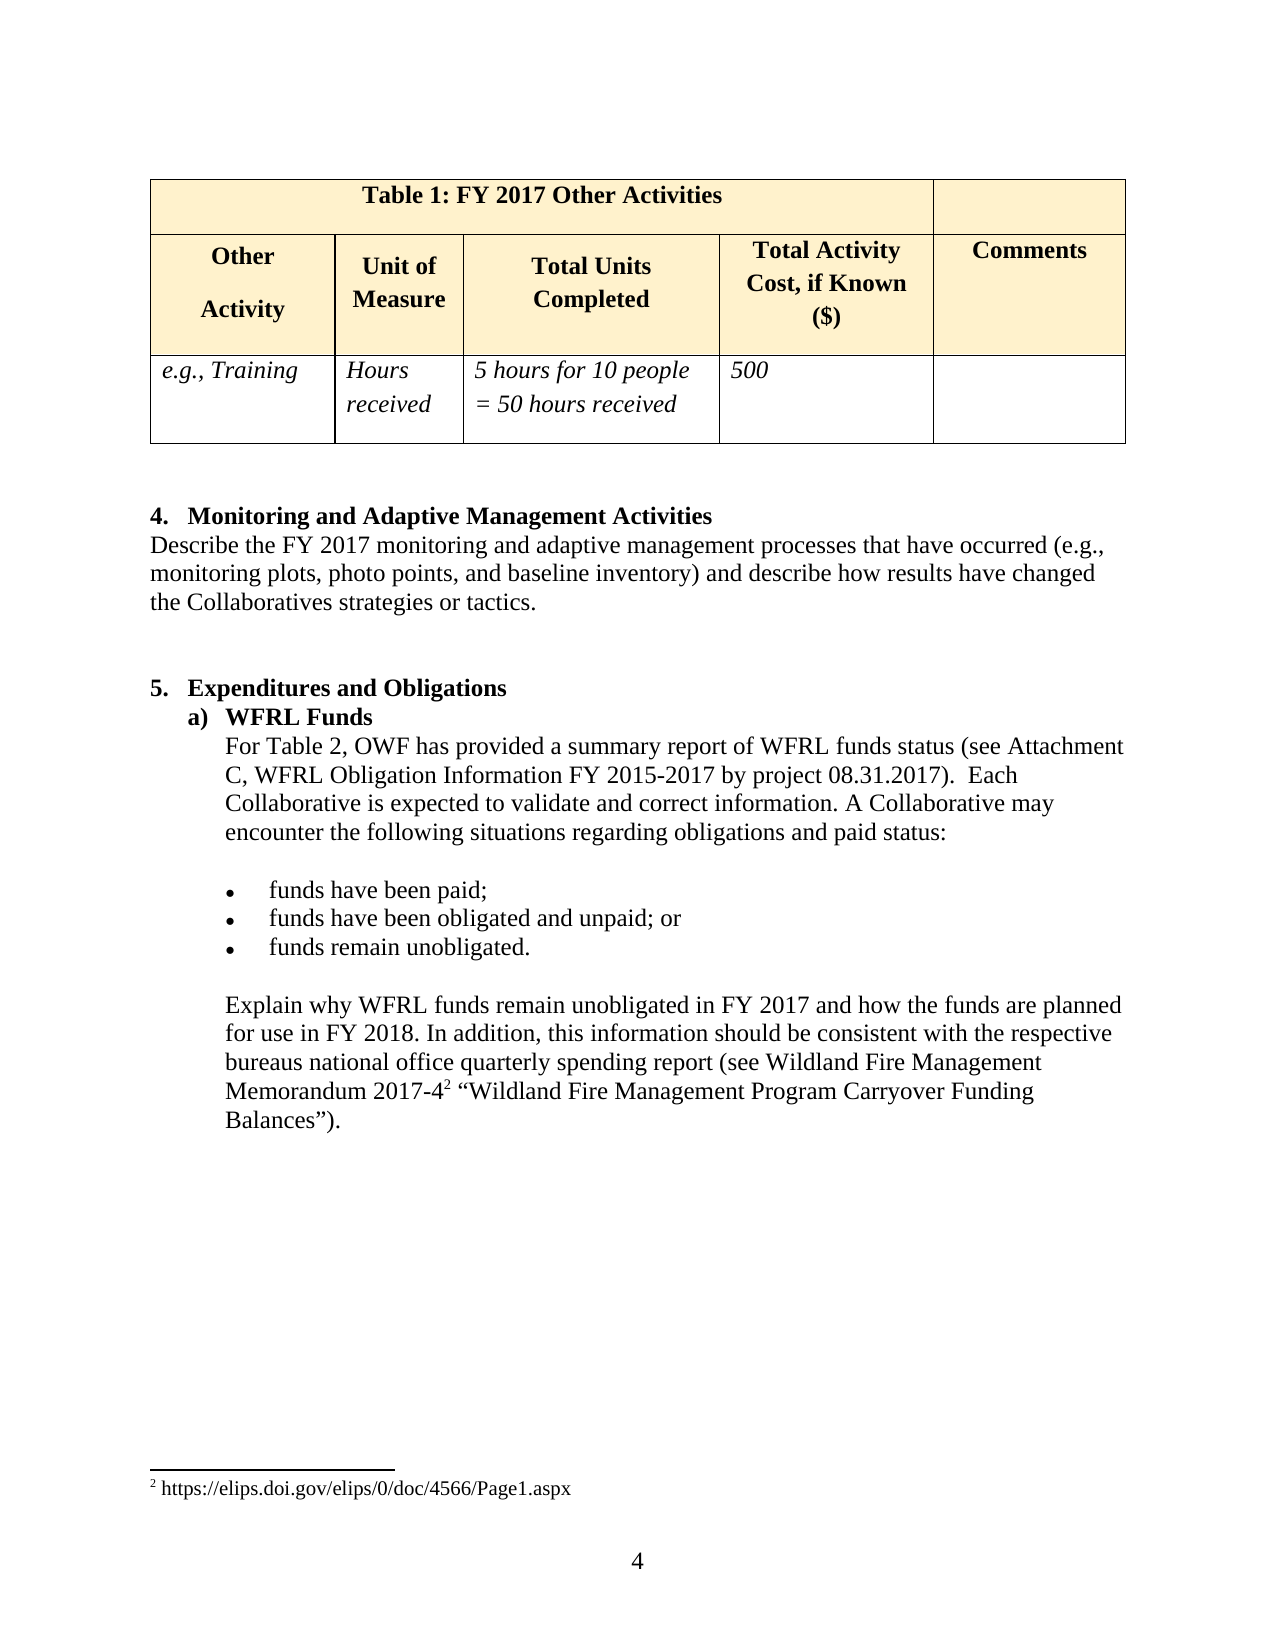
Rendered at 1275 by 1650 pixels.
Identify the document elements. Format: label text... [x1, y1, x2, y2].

table_cell [934, 356, 1125, 442]
table_cell Total Activity Cost, if Known ($) [720, 235, 933, 354]
list Monitoring and Adaptive Management Activities [150, 501, 1125, 530]
table_cell Hours received [336, 356, 463, 442]
table_cell Unit of Measure [336, 235, 463, 354]
table_cell Comments [934, 235, 1125, 354]
table_header Table 1: FY 2017 Other Activities [151, 180, 933, 234]
table_cell Other Activity [151, 235, 334, 354]
table_cell 5 hours for 10 people = 50 hours received [464, 356, 719, 442]
list funds have been paid; [225, 875, 1125, 903]
list WFRL Funds [187, 702, 1125, 731]
list funds have been obligated and unpaid; or [225, 903, 1125, 932]
table_cell Total Units Completed [464, 235, 719, 354]
text Describe the FY 2017 monitoring and adaptive management processes that have occurred (e.g., monitoring plots, photo points, and baseline inventory) and describe how results have changed the Collaboratives strategies or tactics. [150, 530, 1125, 616]
text For Table 2, OWF has provided a summary report of WFRL funds status (see Attachment C, WFRL Obligation Information FY 2015-2017 by project 08.31.2017). Each Collaborative is expected to validate and correct information. A Collaborative may encounter the following situations regarding obligations and paid status: [225, 731, 1125, 846]
table_cell 500 [720, 356, 933, 442]
table_cell e.g., Training [151, 356, 334, 442]
list Expenditures and Obligations [150, 673, 1125, 702]
text Explain why WFRL funds remain unobligated in FY 2017 and how the funds are planned for use in FY 2018. In addition, this information should be consistent with the respective bureaus national office quarterly spending report (see Wildland Fire Management Memorandum 2017-4 “Wildland Fire Management Program Carryover Funding Balances”). [225, 990, 1125, 1133]
list funds remain unobligated. [225, 932, 1125, 961]
table_header [934, 180, 1125, 234]
